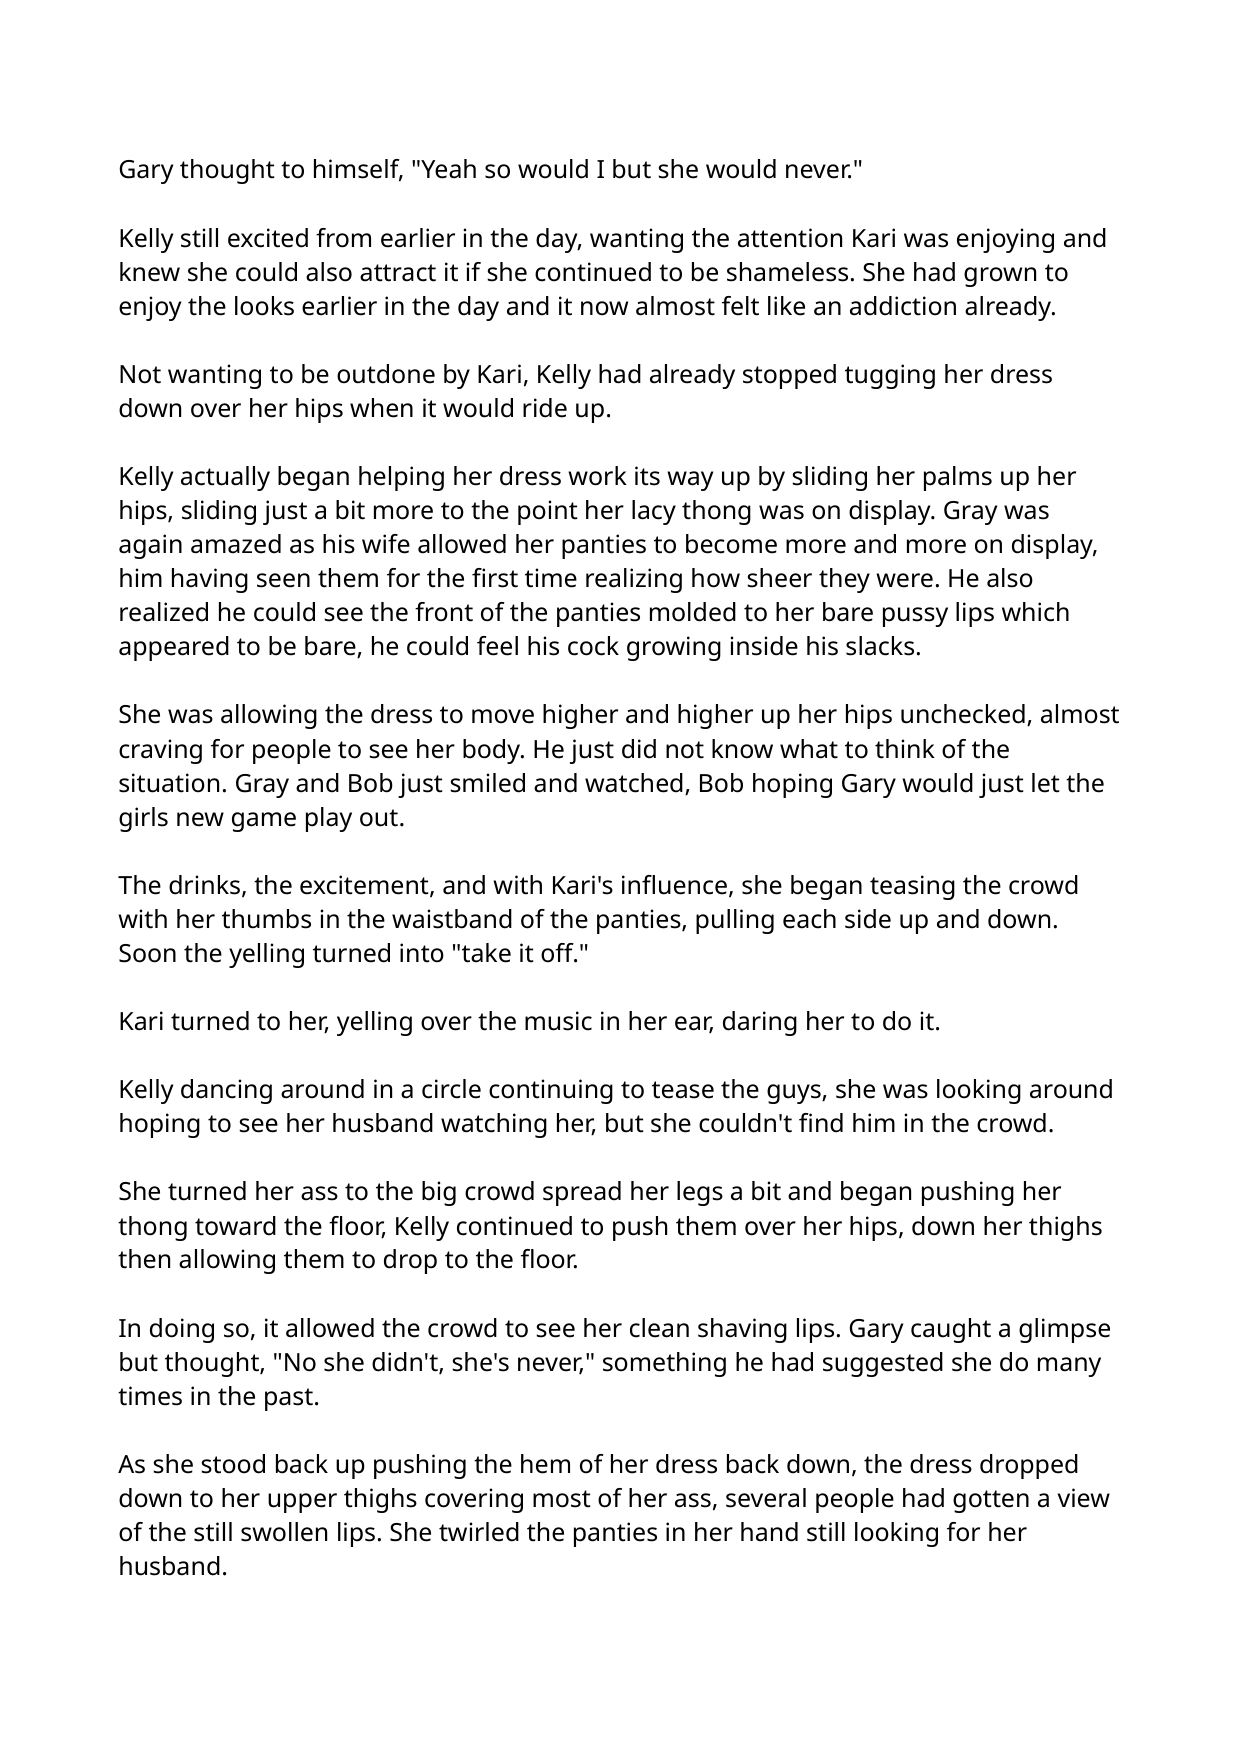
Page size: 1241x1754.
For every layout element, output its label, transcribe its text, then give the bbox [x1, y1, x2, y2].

text Gary thought to himself, "Yeah so would I but she would never." [118, 152, 1122, 186]
text Kelly actually began helping her dress work its way up by sliding her palms up her hips, sliding just a bit more to the point her lacy thong was on display. Gray was again amazed as his wife allowed her panties to become more and more on display, him having seen them for the first time realizing how sheer they were. He also realized he could see the front of the panties molded to her bare pussy lips which appeared to be bare, he could feel his cock growing inside his slacks. [118, 459, 1122, 663]
text The drinks, the excitement, and with Kari's influence, she began teasing the crowd with her thumbs in the waistband of the panties, pulling each side up and down. Soon the yelling turned into "take it off." [118, 867, 1122, 970]
text Kari turned to her, yelling over the music in her ear, daring her to do it. [118, 1004, 1122, 1038]
text As she stood back up pushing the hem of her dress back down, the dress dropped down to her upper thighs covering most of her ass, several people had gotten a view of the still swollen lips. She twirled the panties in her hand still looking for her husband. [118, 1447, 1122, 1583]
text In doing so, it allowed the crowd to see her clean shaving lips. Gary caught a glimpse but thought, "No she didn't, she's never," something he had suggested she do many times in the past. [118, 1310, 1122, 1412]
text Kelly still excited from earlier in the day, wanting the attention Kari was enjoying and knew she could also attract it if she continued to be shameless. She had grown to enjoy the looks earlier in the day and it now almost felt like an addiction already. [118, 220, 1122, 322]
text Kelly dancing around in a circle continuing to tease the guys, she was looking around hoping to see her husband watching her, but she couldn't find him in the crowd. [118, 1072, 1122, 1140]
text She was allowing the dress to move higher and higher up her hips unchecked, almost craving for people to see her body. He just did not know what to think of the situation. Gray and Bob just smiled and watched, Bob hoping Gary would just let the girls new game play out. [118, 697, 1122, 833]
text Not wanting to be outdone by Kari, Kelly had already stopped tugging her dress down over her hips when it would ride up. [118, 357, 1122, 425]
text She turned her ass to the big crowd spread her legs a bit and began pushing her thong toward the floor, Kelly continued to push them over her hips, down her thighs then allowing them to drop to the floor. [118, 1174, 1122, 1276]
